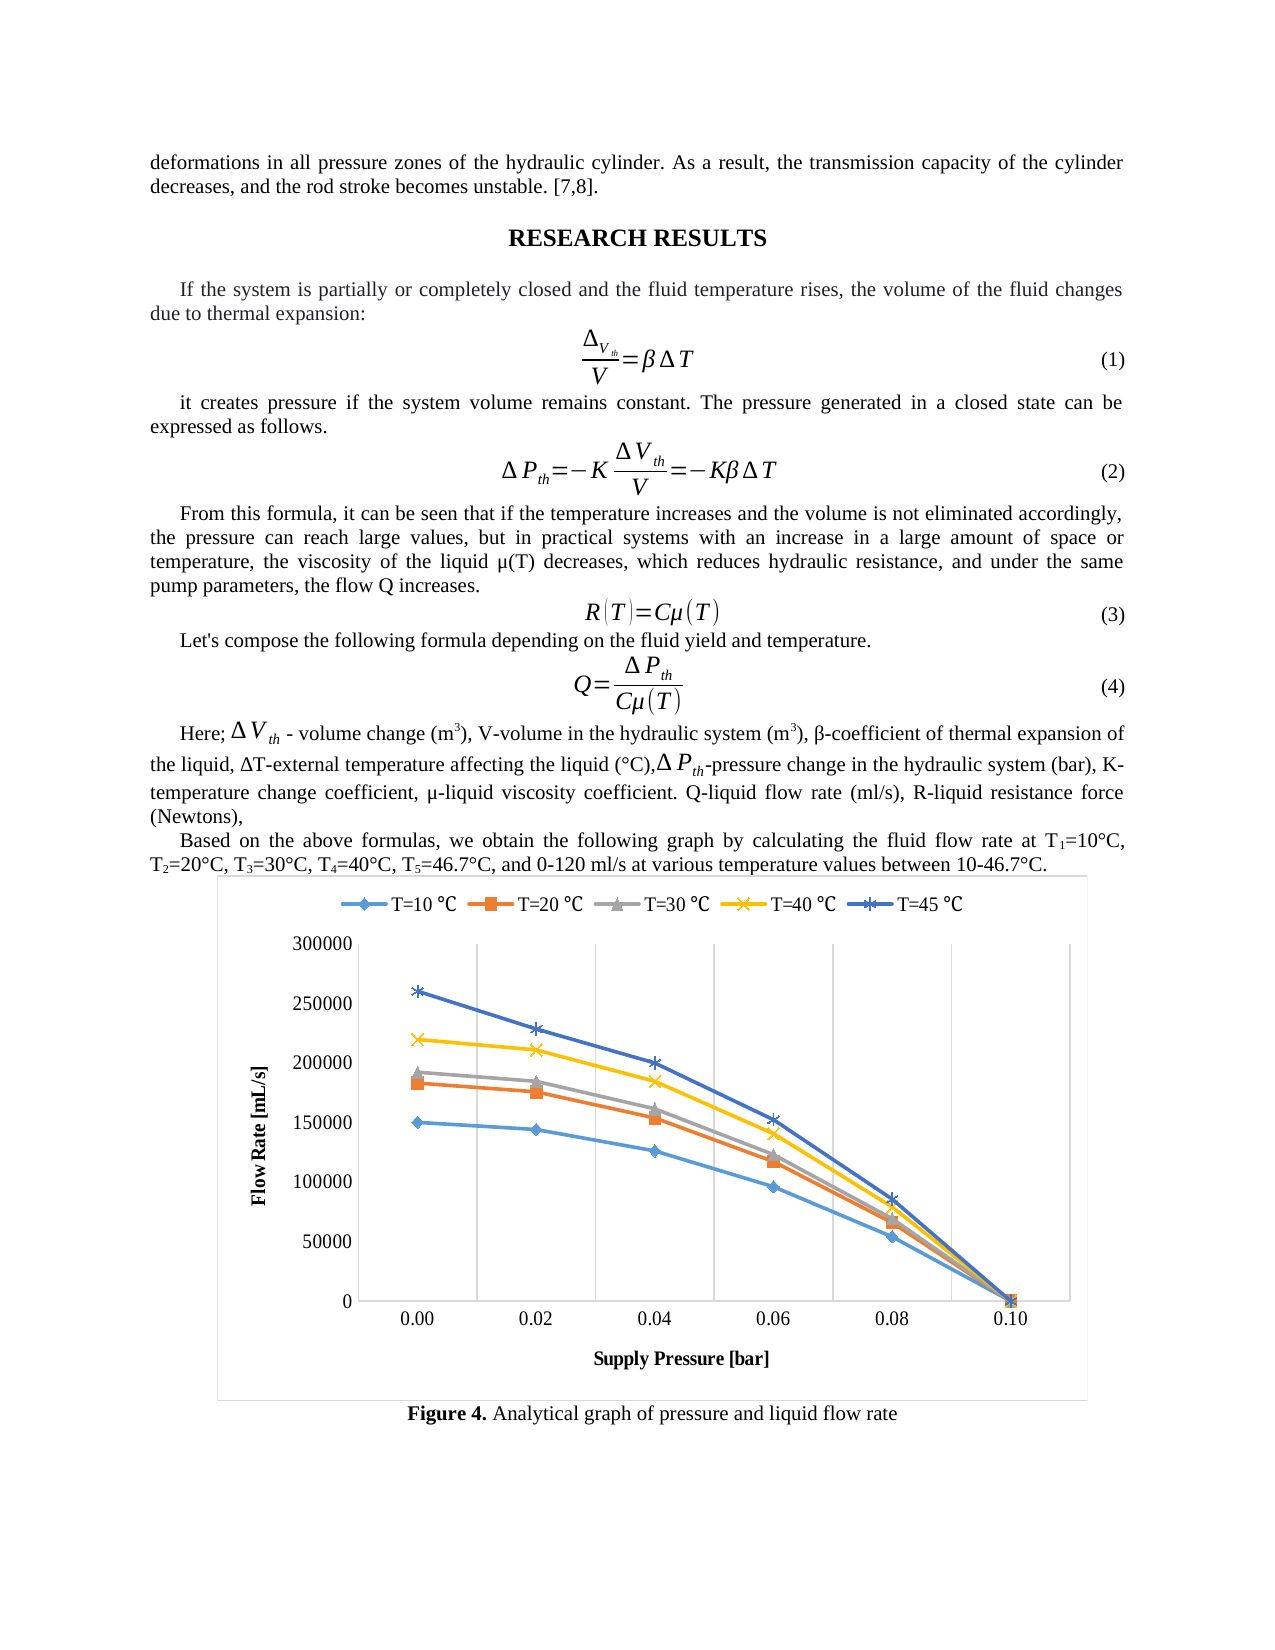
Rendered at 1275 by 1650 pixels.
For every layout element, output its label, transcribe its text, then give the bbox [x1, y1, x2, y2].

text Based on the above formulas, we obtain the following graph by calculating the fluid flow rate at T1=10°C, T2=20°C, T3=30°C, T4=40°C, T5=46.7°C, and 0-120 ml/s at various temperature values between 10-46.7°C. [150, 828, 1125, 876]
text From this formula, it can be seen that if the temperature increases and the volume is not eliminated accordingly, the pressure can reach large values, but in practical systems with an increase in a large amount of space or temperature, the viscosity of the liquid μ(T) decreases, which reduces hydraulic resistance, and under the same pump parameters, the flow Q increases. [150, 501, 1125, 597]
text (1) [150, 325, 1125, 390]
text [150, 150, 1125, 198]
text (2) [150, 438, 1125, 501]
text it creates pressure if the system volume remains constant. The pressure generated in a closed state can be expressed as follows. [150, 390, 1125, 438]
text Let's compose the following formula depending on the fluid yield and temperature. [150, 628, 1125, 652]
text RESEARCH RESULTS [150, 223, 1125, 252]
text (3) [150, 597, 1125, 628]
text Figure 4. Analytical graph of pressure and liquid flow rate [150, 1401, 1125, 1425]
text Here; - volume change (m3), V-volume in the hydraulic system (m3), β-coefficient of thermal expansion of the liquid, ∆T-external temperature affecting the liquid (°C),-pressure change in the hydraulic system (bar), K-temperature change coefficient, μ-liquid viscosity coefficient. Q-liquid flow rate (ml/s), R-liquid resistance force (Newtons), [150, 717, 1125, 828]
text (4) [150, 652, 1125, 717]
text If the system is partially or completely closed and the fluid temperature rises, the volume of the fluid changes due to thermal expansion: [150, 277, 1125, 325]
